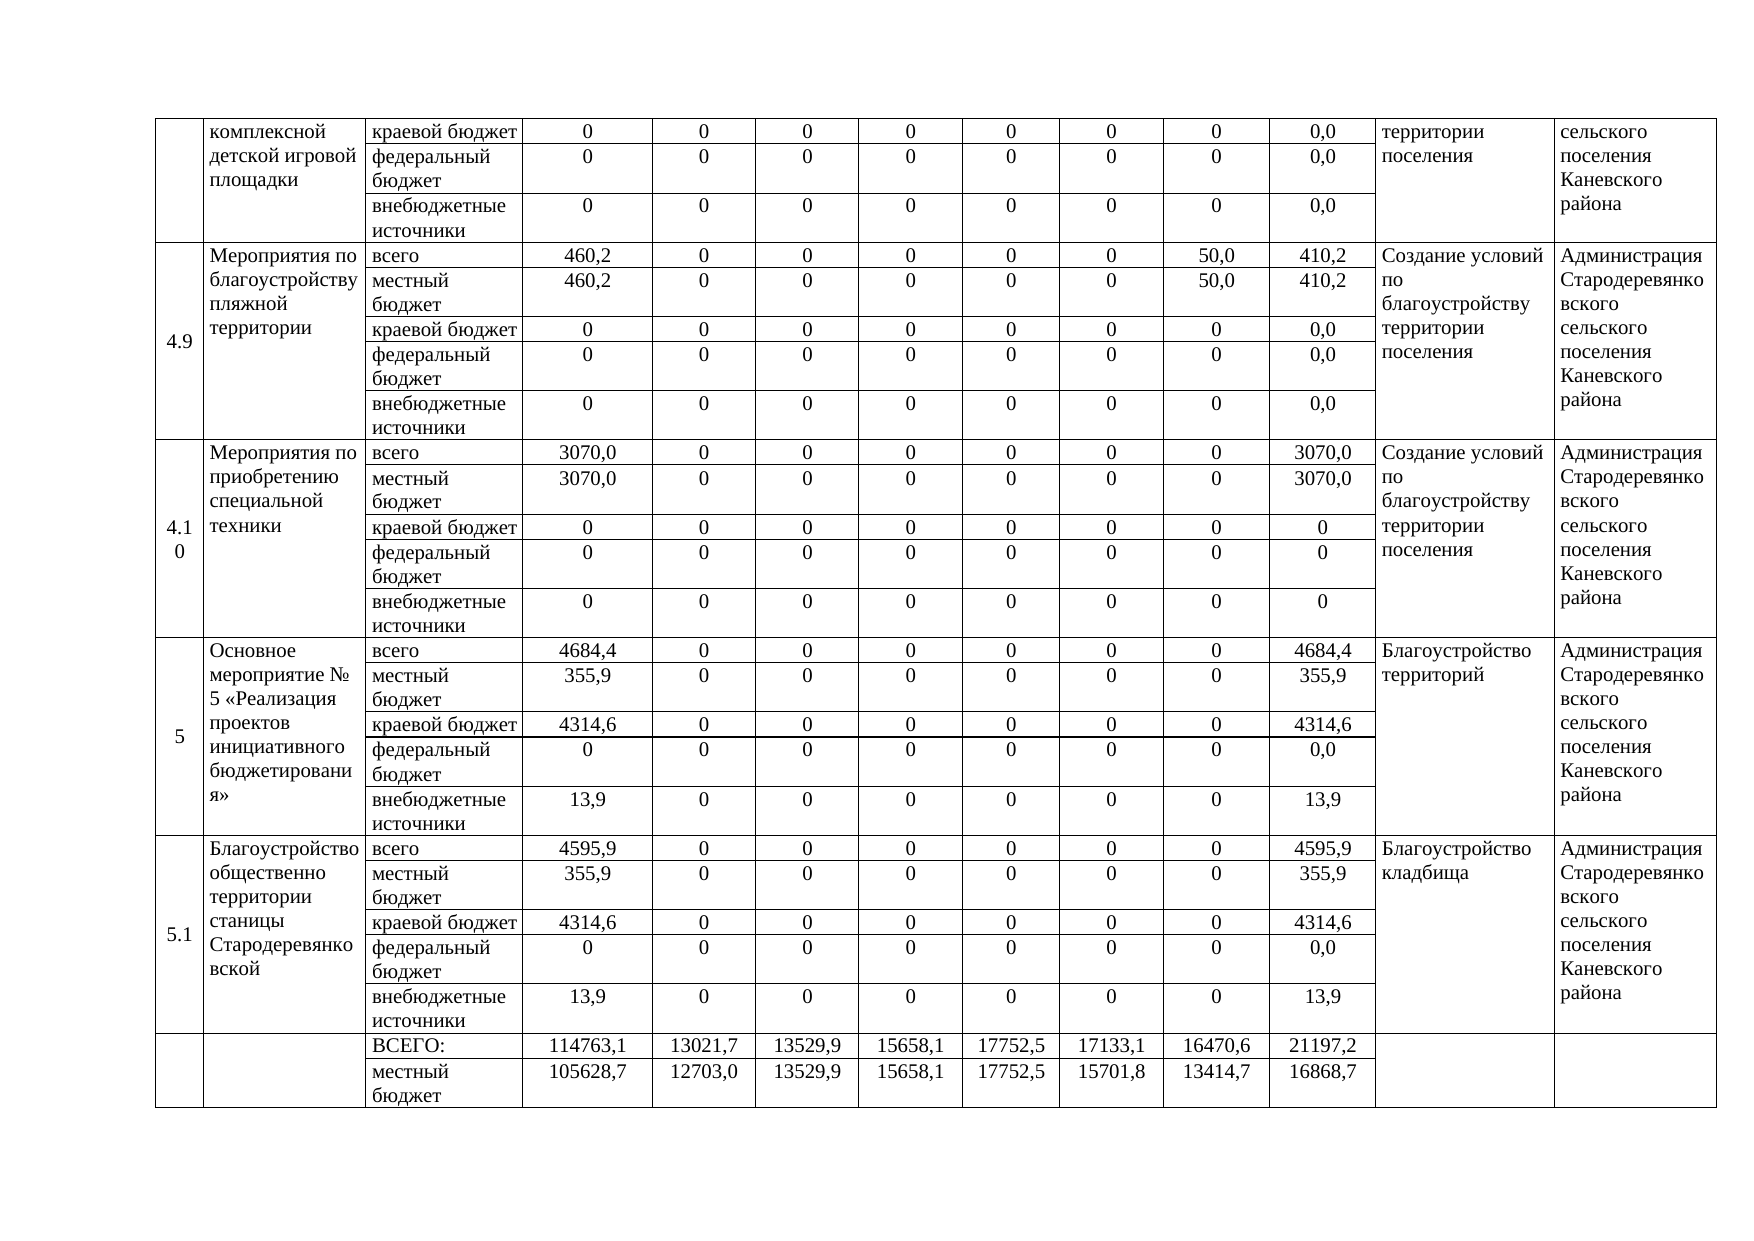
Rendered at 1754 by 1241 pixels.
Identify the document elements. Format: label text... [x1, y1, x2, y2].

table_cell 50,0 [1164, 243, 1269, 267]
table_cell 16868,7 [1270, 1059, 1375, 1107]
table_cell 4314,6 [523, 712, 652, 736]
table_cell 13,9 [1270, 787, 1375, 835]
table_cell 0 [523, 935, 652, 983]
table_cell 0 [859, 540, 962, 588]
table_cell 0 [963, 638, 1059, 662]
table_cell 0 [1164, 194, 1269, 242]
table_cell 0 [523, 317, 652, 341]
table_cell 0 [653, 984, 755, 1032]
table_cell 0 [859, 861, 962, 909]
table_cell 355,9 [523, 663, 652, 711]
table_cell 0 [756, 861, 858, 909]
table_cell 0 [963, 787, 1059, 835]
table_cell 0 [1164, 342, 1269, 390]
table_cell 0 [1060, 984, 1163, 1032]
table_cell 0 [653, 194, 755, 242]
table_cell 0 [653, 712, 755, 736]
table_cell внебюджетные источники [366, 589, 522, 637]
table_cell 0 [963, 663, 1059, 711]
table_cell 0 [1164, 984, 1269, 1032]
table_cell Благоустройство общественно территории станицы Стародеревянковской [204, 836, 365, 1032]
table_cell 0,0 [1270, 317, 1375, 341]
table_cell 13021,7 [653, 1034, 755, 1057]
table_cell 355,9 [1270, 663, 1375, 711]
table_cell 50,0 [1164, 268, 1269, 316]
table_cell 0 [1060, 243, 1163, 267]
table_cell 0 [859, 836, 962, 860]
table_cell 0 [1060, 317, 1163, 341]
table_cell 0 [1060, 738, 1163, 786]
table_cell всего [366, 638, 522, 662]
table_cell 17752,5 [963, 1059, 1059, 1107]
table_cell 0 [963, 861, 1059, 909]
table_cell 0 [523, 540, 652, 588]
table_cell 0 [653, 391, 755, 439]
table_cell 0 [1060, 465, 1163, 513]
table_cell 0 [653, 540, 755, 588]
table_cell 0 [756, 589, 858, 637]
table_cell 0 [653, 861, 755, 909]
table_cell 410,2 [1270, 268, 1375, 316]
table_cell 3070,0 [523, 465, 652, 513]
table_cell 4684,4 [523, 638, 652, 662]
table_cell 0,0 [1270, 144, 1375, 192]
table_cell 0 [859, 935, 962, 983]
table_cell 0 [1164, 119, 1269, 143]
table_cell 0 [756, 984, 858, 1032]
table_cell 0 [1060, 540, 1163, 588]
table_cell 0 [1164, 515, 1269, 539]
table_cell 3070,0 [1270, 440, 1375, 464]
table_cell 0 [756, 465, 858, 513]
table_cell 0 [1164, 540, 1269, 588]
table_cell 0 [523, 515, 652, 539]
table_cell 0 [653, 342, 755, 390]
table_cell внебюджетные источники [366, 984, 522, 1032]
table_cell 0 [1164, 738, 1269, 786]
table_cell 0 [859, 589, 962, 637]
table_cell 0 [756, 540, 858, 588]
table_cell 0 [859, 787, 962, 835]
table_cell 0 [523, 342, 652, 390]
table_cell 0 [653, 268, 755, 316]
table_cell Благоустройство территорий [1376, 638, 1554, 835]
table_cell 0 [1270, 540, 1375, 588]
table_cell 0 [1164, 836, 1269, 860]
table_cell краевой бюджет [366, 119, 522, 143]
table_cell 0 [1060, 638, 1163, 662]
table_cell 410,2 [1270, 243, 1375, 267]
table_cell 0 [1164, 144, 1269, 192]
table_cell 0 [859, 738, 962, 786]
table_cell 0 [963, 465, 1059, 513]
table_cell 0 [653, 119, 755, 143]
table_cell 0 [1164, 910, 1269, 934]
table_cell 0 [523, 391, 652, 439]
table_cell [204, 1034, 365, 1107]
table_cell 0 [1060, 712, 1163, 736]
table_cell 0 [1164, 663, 1269, 711]
table_cell 0 [1164, 391, 1269, 439]
table_cell 13529,9 [756, 1034, 858, 1057]
table_cell 0 [1270, 515, 1375, 539]
table_cell 0 [1060, 515, 1163, 539]
table_cell 0 [1060, 440, 1163, 464]
table_cell 0 [653, 638, 755, 662]
table_cell федеральный бюджет [366, 144, 522, 192]
table_cell 4595,9 [523, 836, 652, 860]
table_cell 0 [963, 440, 1059, 464]
table_cell 0,0 [1270, 194, 1375, 242]
table_cell 0 [1164, 465, 1269, 513]
table_cell 0 [1060, 663, 1163, 711]
table_cell 0 [1060, 391, 1163, 439]
table_cell 0,0 [1270, 738, 1375, 786]
table_cell внебюджетные источники [366, 391, 522, 439]
table_cell краевой бюджет [366, 910, 522, 934]
table_cell 3070,0 [523, 440, 652, 464]
table_cell 0 [963, 119, 1059, 143]
table_cell 0 [859, 391, 962, 439]
table_cell 4595,9 [1270, 836, 1375, 860]
table_cell 355,9 [523, 861, 652, 909]
table_cell 0 [859, 268, 962, 316]
table_cell 0 [1164, 935, 1269, 983]
table_cell 16470,6 [1164, 1034, 1269, 1057]
table_cell 4684,4 [1270, 638, 1375, 662]
table_cell 0 [859, 144, 962, 192]
table_cell 13,9 [1270, 984, 1375, 1032]
table_cell 4.9 [156, 243, 203, 439]
table_cell 0 [859, 465, 962, 513]
table_cell 0 [653, 465, 755, 513]
table_cell Создание условий по благоустройству территории поселения [1376, 440, 1554, 637]
table_cell 0 [1060, 144, 1163, 192]
table_cell 0 [756, 119, 858, 143]
table_cell 0 [1060, 342, 1163, 390]
table_cell внебюджетные источники [366, 194, 522, 242]
table_cell 0 [1164, 712, 1269, 736]
table_cell 0 [523, 589, 652, 637]
table_cell 114763,1 [523, 1034, 652, 1057]
table_cell 0 [963, 342, 1059, 390]
table_cell 0 [653, 787, 755, 835]
table_cell 0 [756, 144, 858, 192]
table_cell 15658,1 [859, 1034, 962, 1057]
table_cell 0 [963, 391, 1059, 439]
table_cell 0,0 [1270, 342, 1375, 390]
table_cell Основное мероприятие № 5 «Реализация проектов инициативного бюджетирования» [204, 638, 365, 835]
table_cell 355,9 [1270, 861, 1375, 909]
table_cell местный бюджет [366, 663, 522, 711]
table_cell 0 [756, 317, 858, 341]
table_cell 0 [963, 540, 1059, 588]
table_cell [1555, 243, 1716, 439]
table_cell 0 [963, 243, 1059, 267]
table_cell федеральный бюджет [366, 935, 522, 983]
table_cell местный бюджет [366, 268, 522, 316]
table_cell 0 [756, 935, 858, 983]
table_cell 0 [523, 194, 652, 242]
table_cell 0 [859, 119, 962, 143]
table_cell 0 [859, 342, 962, 390]
table_cell 4.10 [156, 440, 203, 637]
table_cell 0 [653, 243, 755, 267]
table_cell 0 [523, 119, 652, 143]
table_cell 17752,5 [963, 1034, 1059, 1057]
table_cell 0 [963, 144, 1059, 192]
table_cell 0 [1164, 787, 1269, 835]
table_cell внебюджетные источники [366, 787, 522, 835]
table_cell 0 [653, 515, 755, 539]
table_cell 0 [1060, 861, 1163, 909]
table_cell 0 [756, 712, 858, 736]
table_cell 0,0 [1270, 391, 1375, 439]
table_cell 0 [1164, 589, 1269, 637]
table_cell 0 [963, 317, 1059, 341]
table_cell 0 [963, 515, 1059, 539]
table_cell 0 [756, 787, 858, 835]
table_cell 0,0 [1270, 935, 1375, 983]
table_cell 0 [1164, 638, 1269, 662]
table_cell 5.1 [156, 836, 203, 1032]
table_cell 0 [963, 589, 1059, 637]
table_cell краевой бюджет [366, 317, 522, 341]
table_cell 0 [653, 663, 755, 711]
table_cell Мероприятия по благоустройству пляжной территории [204, 243, 365, 439]
table_cell 0 [859, 910, 962, 934]
table_cell Администрация Стародеревянковского сельского поселения Каневского района [1555, 638, 1716, 835]
table_cell 460,2 [523, 268, 652, 316]
table_cell 0 [653, 910, 755, 934]
table_cell 0 [756, 515, 858, 539]
table_cell федеральный бюджет [366, 540, 522, 588]
table_cell 0 [963, 268, 1059, 316]
table_cell 0 [756, 836, 858, 860]
table_cell 0 [756, 440, 858, 464]
table_cell Мероприятия по приобретению специальной техники [204, 440, 365, 637]
table_cell 0 [1060, 589, 1163, 637]
table_cell 0 [859, 317, 962, 341]
table_cell 0 [1164, 440, 1269, 464]
table_cell 17133,1 [1060, 1034, 1163, 1057]
table_cell 0 [653, 738, 755, 786]
table_cell [1376, 1034, 1554, 1107]
table_cell 0 [963, 836, 1059, 860]
table_cell 0 [1060, 194, 1163, 242]
table_cell 0 [963, 935, 1059, 983]
table_cell всего [366, 440, 522, 464]
table_cell 0 [859, 638, 962, 662]
table_cell 0 [756, 342, 858, 390]
table_cell 0 [653, 589, 755, 637]
table_cell 0 [1060, 268, 1163, 316]
table_cell 0 [756, 194, 858, 242]
table_cell 13529,9 [756, 1059, 858, 1107]
table_cell 0 [653, 935, 755, 983]
table_cell 0 [1164, 861, 1269, 909]
table_cell 0 [653, 440, 755, 464]
table_cell всего [366, 243, 522, 267]
table_cell 0 [963, 910, 1059, 934]
table_cell 0 [963, 194, 1059, 242]
table_cell 13414,7 [1164, 1059, 1269, 1107]
table_cell 4314,6 [1270, 910, 1375, 934]
table_cell 0 [756, 910, 858, 934]
table_cell федеральный бюджет [366, 738, 522, 786]
table_cell 5 [156, 638, 203, 835]
table_cell ВСЕГО: [366, 1034, 522, 1057]
table_cell 15658,1 [859, 1059, 962, 1107]
table_cell 0 [756, 243, 858, 267]
table_cell 0 [1060, 787, 1163, 835]
table_cell 0 [653, 144, 755, 192]
table_cell 0 [1164, 317, 1269, 341]
table_cell 21197,2 [1270, 1034, 1375, 1057]
table_cell 0 [963, 712, 1059, 736]
table_cell 0 [756, 268, 858, 316]
table_cell 0 [963, 984, 1059, 1032]
table_cell краевой бюджет [366, 515, 522, 539]
table_cell местный бюджет [366, 465, 522, 513]
table_cell 0 [1060, 910, 1163, 934]
table_cell 0 [653, 836, 755, 860]
table_cell 0 [859, 515, 962, 539]
table_cell краевой бюджет [366, 712, 522, 736]
table_cell [1555, 1034, 1716, 1107]
table_cell 13,9 [523, 787, 652, 835]
table_cell 0 [756, 638, 858, 662]
table_cell 105628,7 [523, 1059, 652, 1107]
table_cell 12703,0 [653, 1059, 755, 1107]
table_cell 0 [1060, 119, 1163, 143]
table_cell 0 [859, 194, 962, 242]
table_cell 15701,8 [1060, 1059, 1163, 1107]
table_cell 0 [859, 984, 962, 1032]
table_cell местный бюджет [366, 861, 522, 909]
table_cell 0 [859, 663, 962, 711]
table_cell 0 [963, 738, 1059, 786]
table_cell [1376, 243, 1554, 439]
table_cell [156, 1034, 203, 1107]
table_cell 0 [523, 738, 652, 786]
table_cell 0 [756, 663, 858, 711]
table_cell 0 [859, 712, 962, 736]
table_cell 0 [756, 391, 858, 439]
table_cell 0,0 [1270, 119, 1375, 143]
table_cell 460,2 [523, 243, 652, 267]
table_cell всего [366, 836, 522, 860]
table_cell 0 [1060, 935, 1163, 983]
table_cell 0 [523, 144, 652, 192]
table_cell 0 [756, 738, 858, 786]
table_cell 0 [859, 243, 962, 267]
table_cell 3070,0 [1270, 465, 1375, 513]
table_cell федеральный бюджет [366, 342, 522, 390]
table_cell 0 [1270, 589, 1375, 637]
table_cell 4314,6 [1270, 712, 1375, 736]
table_cell Благоустройство кладбища [1376, 836, 1554, 1032]
table_cell 0 [653, 317, 755, 341]
table_cell Администрация Стародеревянковского сельского поселения Каневского района [1555, 836, 1716, 1032]
table_cell местный бюджет [366, 1059, 522, 1107]
table_cell 0 [1060, 836, 1163, 860]
table_cell 0 [859, 440, 962, 464]
table_cell 13,9 [523, 984, 652, 1032]
table_cell Администрация Стародеревянковского сельского поселения Каневского района [1555, 440, 1716, 637]
table_cell 4314,6 [523, 910, 652, 934]
